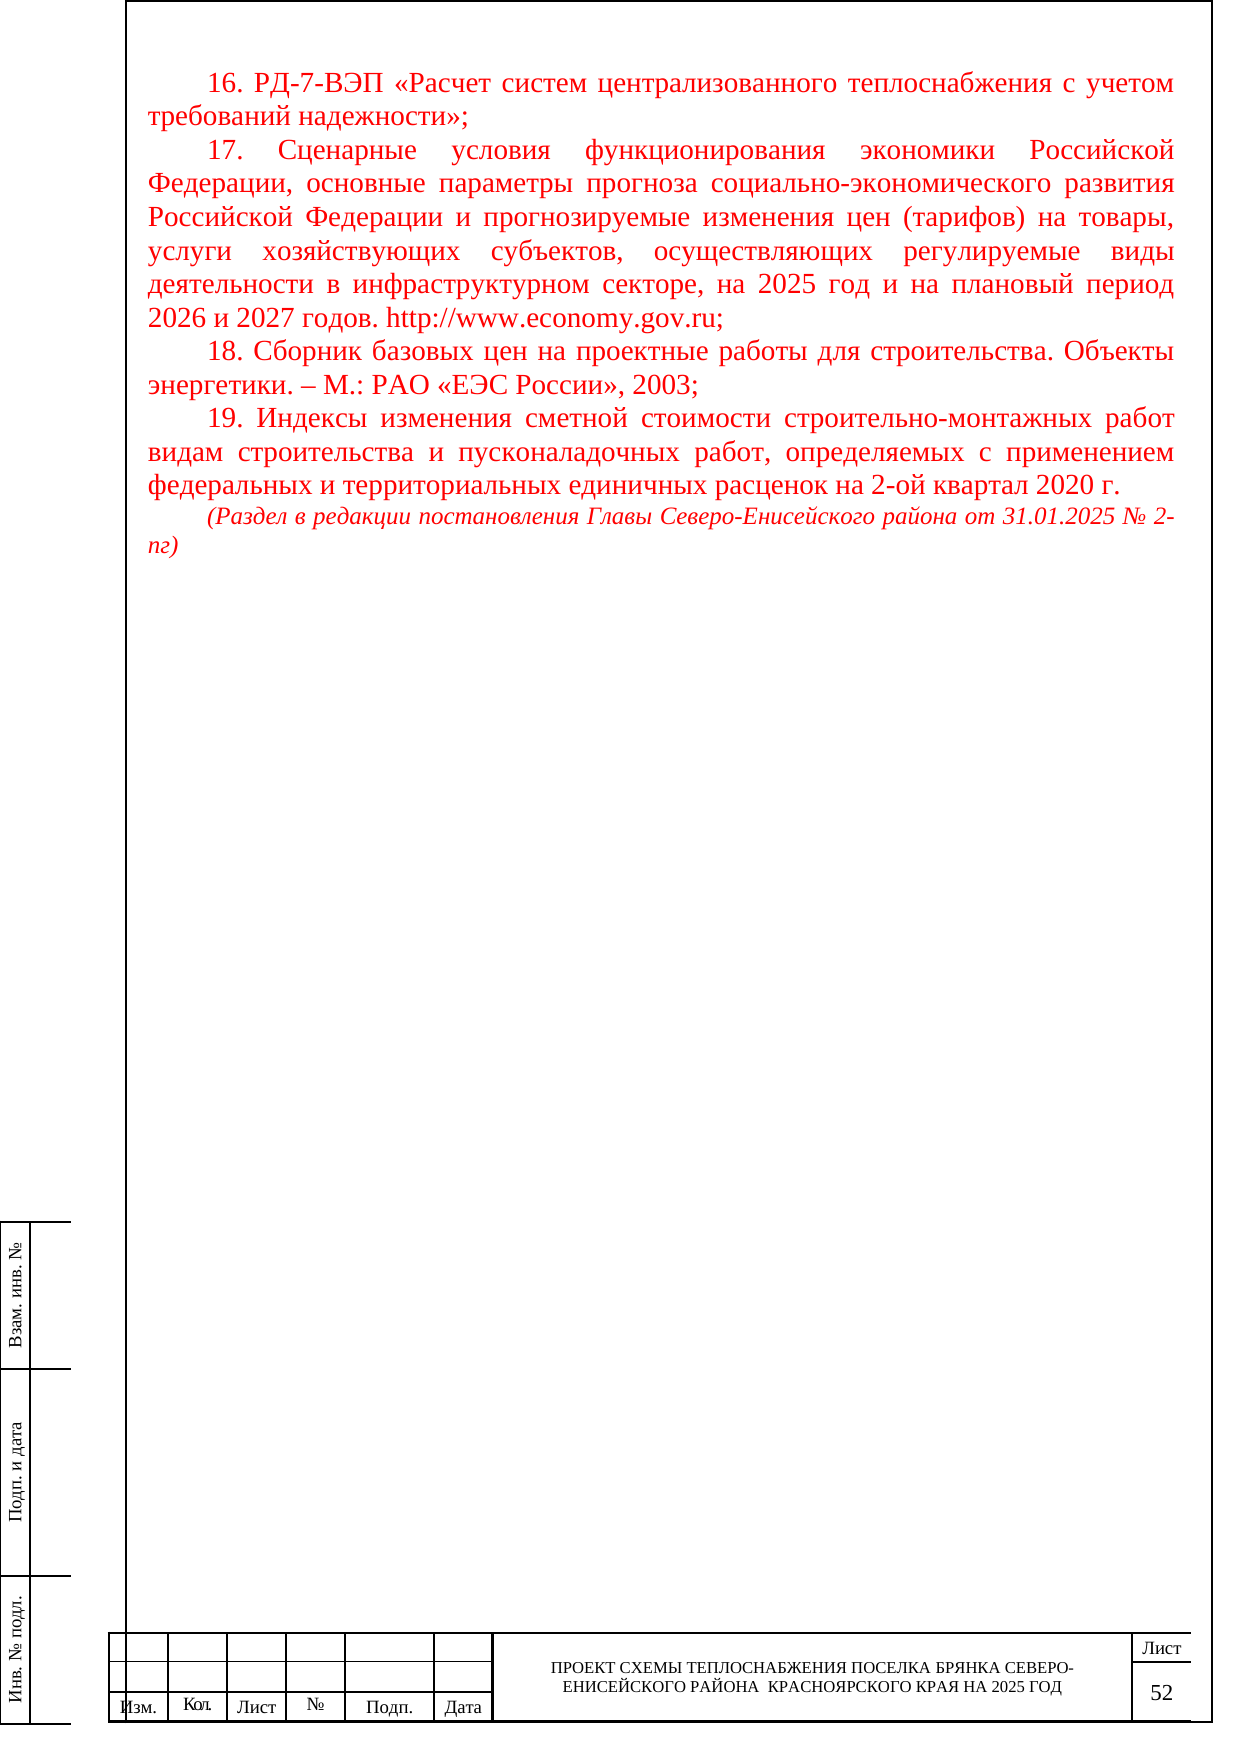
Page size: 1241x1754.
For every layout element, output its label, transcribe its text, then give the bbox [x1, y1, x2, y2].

text 18. Сборник базовых цен на проектные работы для строительства. Объекты энергетики. – М.: РАО «ЕЭС России», 2003; [148, 333, 1175, 400]
text 16. РД-7-ВЭП «Расчет систем централизованного теплоснабжения с учетом требований надежности»; [148, 65, 1175, 132]
text 19. Индексы изменения сметной стоимости строительно-монтажных работ видам строительства и пусконаладочных работ, определяемых с применением федеральных и территориальных единичных расценок на 2-ой квартал 2020 г. [148, 400, 1175, 501]
text (Раздел в редакции постановления Главы Северо-Енисейского района от 31.01.2025 № 2-пг) [148, 501, 1175, 558]
text 17. Сценарные условия функционирования экономики Российской Федерации, основные параметры прогноза социально-экономического развития Российской Федерации и прогнозируемые изменения цен (тарифов) на товары, услуги хозяйствующих субъектов, осуществляющих регулируемые виды деятельности в инфраструктурном секторе, на 2025 год и на плановый период 2026 и 2027 годов. http://www.economy.gov.ru; [148, 132, 1175, 333]
